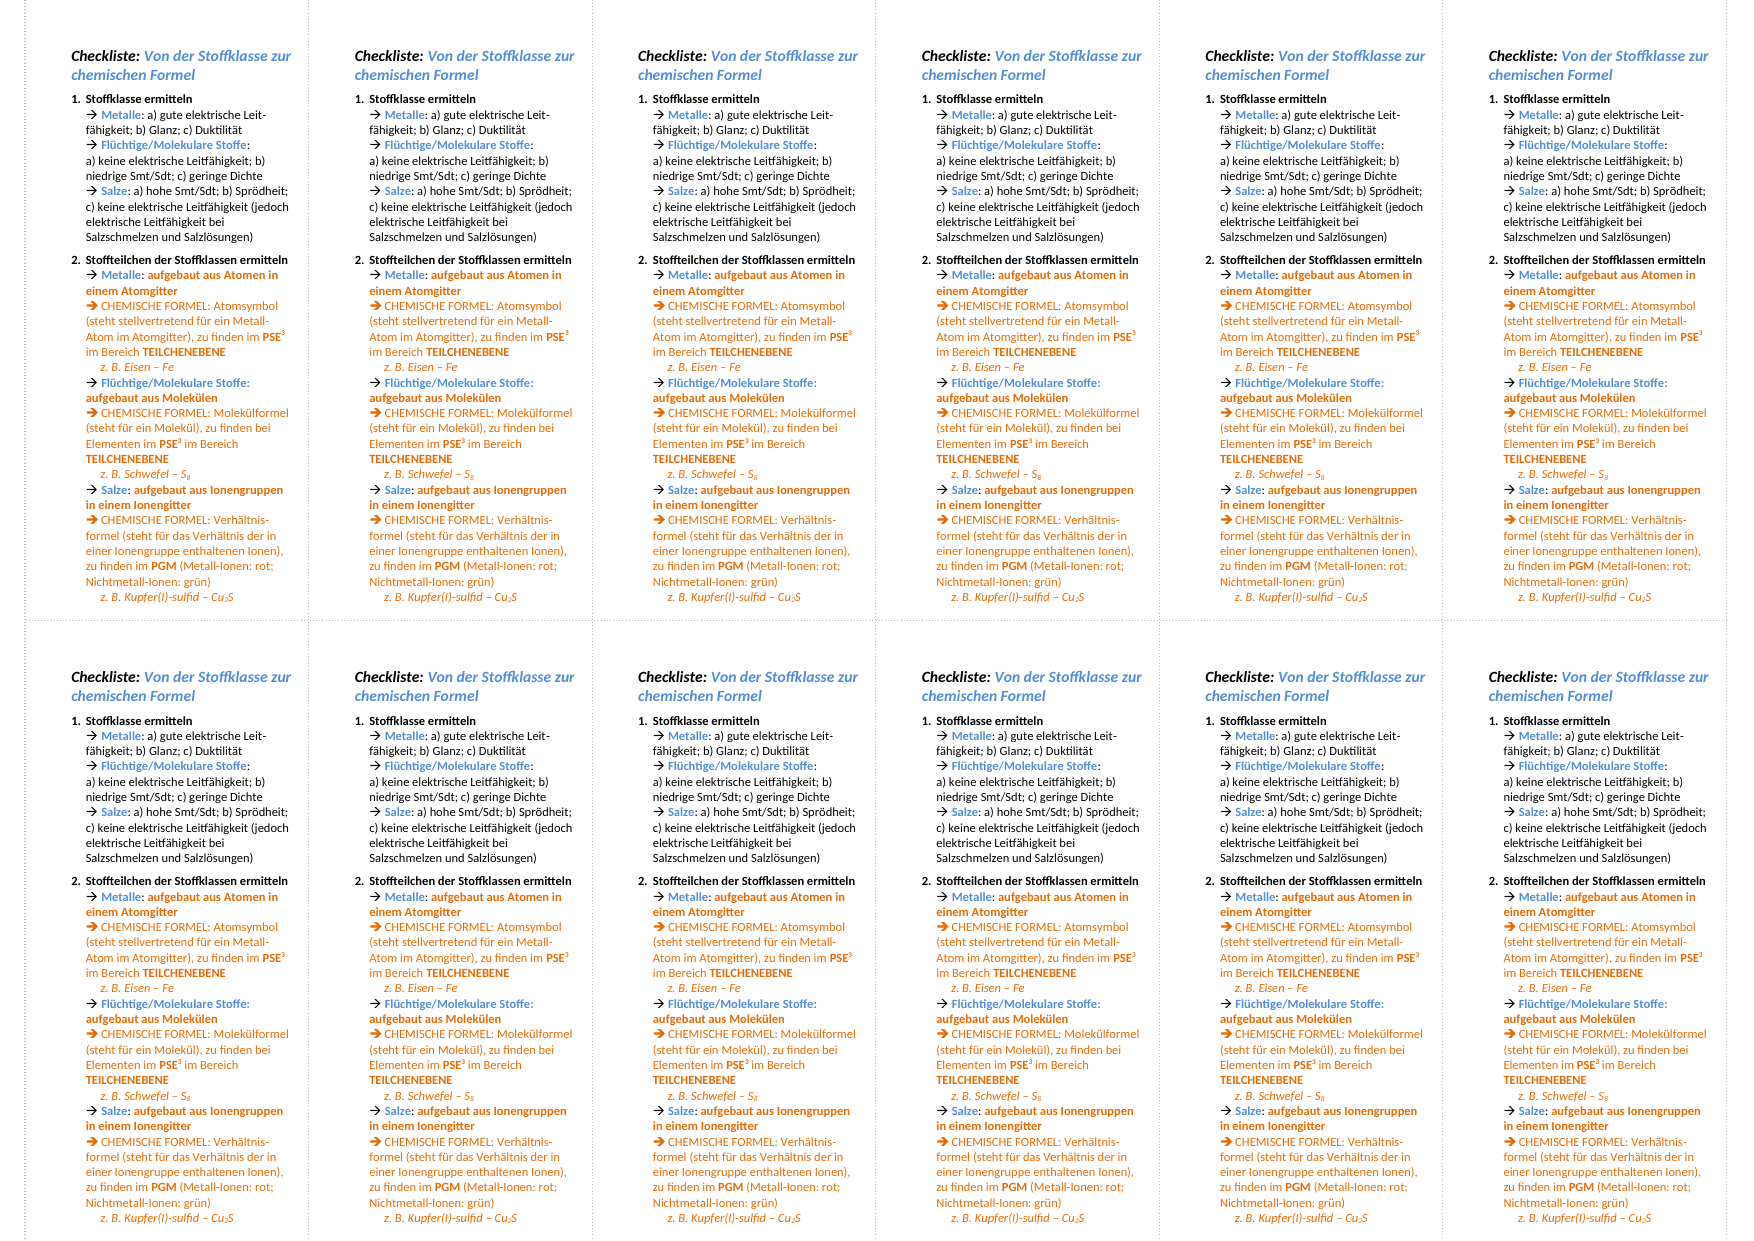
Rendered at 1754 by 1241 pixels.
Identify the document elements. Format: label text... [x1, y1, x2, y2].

table_header Checkliste: Von der Stoffklasse zur chemischen Formel 1. Stoffklasse ermitteln Metalle: a) gute elektrische Leitfähigkeit; b) Glanz; c) Duktilität Flüchtige/Molekulare Stoffe: a) keine elektrische Leitfähigkeit; b) niedrige Smt/Sdt; c) geringe Dichte Salze: a) hohe Smt/Sdt; b) Sprödheit; c) keine elektrische Leitfähigkeit (jedoch elektrische Leitfähigkeit bei Salzschmelzen und Salzlösungen) 2. Stoffteilchen der Stoffklassen ermitteln Metalle: aufgebaut aus Atomen in einem Atomgitter CHEMISCHE FORMEL: Atomsymbol (steht stellvertretend für ein Metall-Atom im Atomgitter), zu finden im PSE3 im Bereich TEILCHENEBENE z. B. Eisen – Fe Flüchtige/Molekulare Stoffe: aufgebaut aus Molekülen CHEMISCHE FORMEL: Molekülformel (steht für ein Molekül), zu finden bei Elementen im PSE3 im Bereich TEILCHENEBENE z. B. Schwefel – S8 Salze: aufgebaut aus Ionengruppen in einem Ionengitter CHEMISCHE FORMEL: Verhältnisformel (steht für das Verhältnis der in einer Ionengruppe enthaltenen Ionen), zu finden im PGM (Metall-Ionen: rot; Nichtmetall-Ionen: grün) z. B. Kupfer(I)-sulfid – Cu2S [1443, 0, 1726, 620]
table_cell Checkliste: Von der Stoffklasse zur chemischen Formel 1. Stoffklasse ermitteln Metalle: a) gute elektrische Leitfähigkeit; b) Glanz; c) Duktilität Flüchtige/Molekulare Stoffe: a) keine elektrische Leitfähigkeit; b) niedrige Smt/Sdt; c) geringe Dichte Salze: a) hohe Smt/Sdt; b) Sprödheit; c) keine elektrische Leitfähigkeit (jedoch elektrische Leitfähigkeit bei Salzschmelzen und Salzlösungen) 2. Stoffteilchen der Stoffklassen ermitteln Metalle: aufgebaut aus Atomen in einem Atomgitter CHEMISCHE FORMEL: Atomsymbol (steht stellvertretend für ein Metall-Atom im Atomgitter), zu finden im PSE3 im Bereich TEILCHENEBENE z. B. Eisen – Fe Flüchtige/Molekulare Stoffe: aufgebaut aus Molekülen CHEMISCHE FORMEL: Molekülformel (steht für ein Molekül), zu finden bei Elementen im PSE3 im Bereich TEILCHENEBENE z. B. Schwefel – S8 Salze: aufgebaut aus Ionengruppen in einem Ionengitter CHEMISCHE FORMEL: Verhältnisformel (steht für das Verhältnis der in einer Ionengruppe enthaltenen Ionen), zu finden im PGM (Metall-Ionen: rot; Nichtmetall-Ionen: grün) z. B. Kupfer(I)-sulfid – Cu2S [25, 620, 308, 1240]
table_cell Checkliste: Von der Stoffklasse zur chemischen Formel 1. Stoffklasse ermitteln Metalle: a) gute elektrische Leitfähigkeit; b) Glanz; c) Duktilität Flüchtige/Molekulare Stoffe: a) keine elektrische Leitfähigkeit; b) niedrige Smt/Sdt; c) geringe Dichte Salze: a) hohe Smt/Sdt; b) Sprödheit; c) keine elektrische Leitfähigkeit (jedoch elektrische Leitfähigkeit bei Salzschmelzen und Salzlösungen) 2. Stoffteilchen der Stoffklassen ermitteln Metalle: aufgebaut aus Atomen in einem Atomgitter CHEMISCHE FORMEL: Atomsymbol (steht stellvertretend für ein Metall-Atom im Atomgitter), zu finden im PSE3 im Bereich TEILCHENEBENE z. B. Eisen – Fe Flüchtige/Molekulare Stoffe: aufgebaut aus Molekülen CHEMISCHE FORMEL: Molekülformel (steht für ein Molekül), zu finden bei Elementen im PSE3 im Bereich TEILCHENEBENE z. B. Schwefel – S8 Salze: aufgebaut aus Ionengruppen in einem Ionengitter CHEMISCHE FORMEL: Verhältnisformel (steht für das Verhältnis der in einer Ionengruppe enthaltenen Ionen), zu finden im PGM (Metall-Ionen: rot; Nichtmetall-Ionen: grün) z. B. Kupfer(I)-sulfid – Cu2S [309, 620, 592, 1240]
table_header Checkliste: Von der Stoffklasse zur chemischen Formel 1. Stoffklasse ermitteln Metalle: a) gute elektrische Leitfähigkeit; b) Glanz; c) Duktilität Flüchtige/Molekulare Stoffe: a) keine elektrische Leitfähigkeit; b) niedrige Smt/Sdt; c) geringe Dichte Salze: a) hohe Smt/Sdt; b) Sprödheit; c) keine elektrische Leitfähigkeit (jedoch elektrische Leitfähigkeit bei Salzschmelzen und Salzlösungen) 2. Stoffteilchen der Stoffklassen ermitteln Metalle: aufgebaut aus Atomen in einem Atomgitter CHEMISCHE FORMEL: Atomsymbol (steht stellvertretend für ein Metall-Atom im Atomgitter), zu finden im PSE3 im Bereich TEILCHENEBENE z. B. Eisen – Fe Flüchtige/Molekulare Stoffe: aufgebaut aus Molekülen CHEMISCHE FORMEL: Molekülformel (steht für ein Molekül), zu finden bei Elementen im PSE3 im Bereich TEILCHENEBENE z. B. Schwefel – S8 Salze: aufgebaut aus Ionengruppen in einem Ionengitter CHEMISCHE FORMEL: Verhältnisformel (steht für das Verhältnis der in einer Ionengruppe enthaltenen Ionen), zu finden im PGM (Metall-Ionen: rot; Nichtmetall-Ionen: grün) z. B. Kupfer(I)-sulfid – Cu2S [876, 0, 1159, 620]
table_cell Checkliste: Von der Stoffklasse zur chemischen Formel 1. Stoffklasse ermitteln Metalle: a) gute elektrische Leitfähigkeit; b) Glanz; c) Duktilität Flüchtige/Molekulare Stoffe: a) keine elektrische Leitfähigkeit; b) niedrige Smt/Sdt; c) geringe Dichte Salze: a) hohe Smt/Sdt; b) Sprödheit; c) keine elektrische Leitfähigkeit (jedoch elektrische Leitfähigkeit bei Salzschmelzen und Salzlösungen) 2. Stoffteilchen der Stoffklassen ermitteln Metalle: aufgebaut aus Atomen in einem Atomgitter CHEMISCHE FORMEL: Atomsymbol (steht stellvertretend für ein Metall-Atom im Atomgitter), zu finden im PSE3 im Bereich TEILCHENEBENE z. B. Eisen – Fe Flüchtige/Molekulare Stoffe: aufgebaut aus Molekülen CHEMISCHE FORMEL: Molekülformel (steht für ein Molekül), zu finden bei Elementen im PSE3 im Bereich TEILCHENEBENE z. B. Schwefel – S8 Salze: aufgebaut aus Ionengruppen in einem Ionengitter CHEMISCHE FORMEL: Verhältnisformel (steht für das Verhältnis der in einer Ionengruppe enthaltenen Ionen), zu finden im PGM (Metall-Ionen: rot; Nichtmetall-Ionen: grün) z. B. Kupfer(I)-sulfid – Cu2S [1159, 620, 1443, 1240]
table_header Checkliste: Von der Stoffklasse zur chemischen Formel 1. Stoffklasse ermitteln Metalle: a) gute elektrische Leitfähigkeit; b) Glanz; c) Duktilität Flüchtige/Molekulare Stoffe: a) keine elektrische Leitfähigkeit; b) niedrige Smt/Sdt; c) geringe Dichte Salze: a) hohe Smt/Sdt; b) Sprödheit; c) keine elektrische Leitfähigkeit (jedoch elektrische Leitfähigkeit bei Salzschmelzen und Salzlösungen) 2. Stoffteilchen der Stoffklassen ermitteln Metalle: aufgebaut aus Atomen in einem Atomgitter CHEMISCHE FORMEL: Atomsymbol (steht stellvertretend für ein Metall-Atom im Atomgitter), zu finden im PSE3 im Bereich TEILCHENEBENE z. B. Eisen – Fe Flüchtige/Molekulare Stoffe: aufgebaut aus Molekülen CHEMISCHE FORMEL: Molekülformel (steht für ein Molekül), zu finden bei Elementen im PSE3 im Bereich TEILCHENEBENE z. B. Schwefel – S8 Salze: aufgebaut aus Ionengruppen in einem Ionengitter CHEMISCHE FORMEL: Verhältnisformel (steht für das Verhältnis der in einer Ionengruppe enthaltenen Ionen), zu finden im PGM (Metall-Ionen: rot; Nichtmetall-Ionen: grün) z. B. Kupfer(I)-sulfid – Cu2S [592, 0, 876, 620]
table_header Checkliste: Von der Stoffklasse zur chemischen Formel 1. Stoffklasse ermitteln Metalle: a) gute elektrische Leitfähigkeit; b) Glanz; c) Duktilität Flüchtige/Molekulare Stoffe: a) keine elektrische Leitfähigkeit; b) niedrige Smt/Sdt; c) geringe Dichte Salze: a) hohe Smt/Sdt; b) Sprödheit; c) keine elektrische Leitfähigkeit (jedoch elektrische Leitfähigkeit bei Salzschmelzen und Salzlösungen) 2. Stoffteilchen der Stoffklassen ermitteln Metalle: aufgebaut aus Atomen in einem Atomgitter CHEMISCHE FORMEL: Atomsymbol (steht stellvertretend für ein Metall-Atom im Atomgitter), zu finden im PSE3 im Bereich TEILCHENEBENE z. B. Eisen – Fe Flüchtige/Molekulare Stoffe: aufgebaut aus Molekülen CHEMISCHE FORMEL: Molekülformel (steht für ein Molekül), zu finden bei Elementen im PSE3 im Bereich TEILCHENEBENE z. B. Schwefel – S8 Salze: aufgebaut aus Ionengruppen in einem Ionengitter CHEMISCHE FORMEL: Verhältnisformel (steht für das Verhältnis der in einer Ionengruppe enthaltenen Ionen), zu finden im PGM (Metall-Ionen: rot; Nichtmetall-Ionen: grün) z. B. Kupfer(I)-sulfid – Cu2S [1159, 0, 1443, 620]
table_header Checkliste: Von der Stoffklasse zur chemischen Formel 1. Stoffklasse ermitteln Metalle: a) gute elektrische Leitfähigkeit; b) Glanz; c) Duktilität Flüchtige/Molekulare Stoffe: a) keine elektrische Leitfähigkeit; b) niedrige Smt/Sdt; c) geringe Dichte Salze: a) hohe Smt/Sdt; b) Sprödheit; c) keine elektrische Leitfähigkeit (jedoch elektrische Leitfähigkeit bei Salzschmelzen und Salzlösungen) 2. Stoffteilchen der Stoffklassen ermitteln Metalle: aufgebaut aus Atomen in einem Atomgitter CHEMISCHE FORMEL: Atomsymbol (steht stellvertretend für ein Metall-Atom im Atomgitter), zu finden im PSE3 im Bereich TEILCHENEBENE z. B. Eisen – Fe Flüchtige/Molekulare Stoffe: aufgebaut aus Molekülen CHEMISCHE FORMEL: Molekülformel (steht für ein Molekül), zu finden bei Elementen im PSE3 im Bereich TEILCHENEBENE z. B. Schwefel – S8 Salze: aufgebaut aus Ionengruppen in einem Ionengitter CHEMISCHE FORMEL: Verhältnisformel (steht für das Verhältnis der in einer Ionengruppe enthaltenen Ionen), zu finden im PGM (Metall-Ionen: rot; Nichtmetall-Ionen: grün) z. B. Kupfer(I)-sulfid – Cu2S [309, 0, 592, 620]
table_cell Checkliste: Von der Stoffklasse zur chemischen Formel 1. Stoffklasse ermitteln Metalle: a) gute elektrische Leitfähigkeit; b) Glanz; c) Duktilität Flüchtige/Molekulare Stoffe: a) keine elektrische Leitfähigkeit; b) niedrige Smt/Sdt; c) geringe Dichte Salze: a) hohe Smt/Sdt; b) Sprödheit; c) keine elektrische Leitfähigkeit (jedoch elektrische Leitfähigkeit bei Salzschmelzen und Salzlösungen) 2. Stoffteilchen der Stoffklassen ermitteln Metalle: aufgebaut aus Atomen in einem Atomgitter CHEMISCHE FORMEL: Atomsymbol (steht stellvertretend für ein Metall-Atom im Atomgitter), zu finden im PSE3 im Bereich TEILCHENEBENE z. B. Eisen – Fe Flüchtige/Molekulare Stoffe: aufgebaut aus Molekülen CHEMISCHE FORMEL: Molekülformel (steht für ein Molekül), zu finden bei Elementen im PSE3 im Bereich TEILCHENEBENE z. B. Schwefel – S8 Salze: aufgebaut aus Ionengruppen in einem Ionengitter CHEMISCHE FORMEL: Verhältnisformel (steht für das Verhältnis der in einer Ionengruppe enthaltenen Ionen), zu finden im PGM (Metall-Ionen: rot; Nichtmetall-Ionen: grün) z. B. Kupfer(I)-sulfid – Cu2S [592, 620, 876, 1240]
table_header Checkliste: Von der Stoffklasse zur chemischen Formel 1. Stoffklasse ermitteln Metalle: a) gute elektrische Leitfähigkeit; b) Glanz; c) Duktilität Flüchtige/Molekulare Stoffe: a) keine elektrische Leitfähigkeit; b) niedrige Smt/Sdt; c) geringe Dichte Salze: a) hohe Smt/Sdt; b) Sprödheit; c) keine elektrische Leitfähigkeit (jedoch elektrische Leitfähigkeit bei Salzschmelzen und Salzlösungen) 2. Stoffteilchen der Stoffklassen ermitteln Metalle: aufgebaut aus Atomen in einem Atomgitter CHEMISCHE FORMEL: Atomsymbol (steht stellvertretend für ein Metall-Atom im Atomgitter), zu finden im PSE3 im Bereich TEILCHENEBENE z. B. Eisen – Fe Flüchtige/Molekulare Stoffe: aufgebaut aus Molekülen CHEMISCHE FORMEL: Molekülformel (steht für ein Molekül), zu finden bei Elementen im PSE3 im Bereich TEILCHENEBENE z. B. Schwefel – S8 Salze: aufgebaut aus Ionengruppen in einem Ionengitter CHEMISCHE FORMEL: Verhältnisformel (steht für das Verhältnis der in einer Ionengruppe enthaltenen Ionen), zu finden im PGM (Metall-Ionen: rot; Nichtmetall-Ionen: grün) z. B. Kupfer(I)-sulfid – Cu2S [25, 0, 308, 620]
table_cell Checkliste: Von der Stoffklasse zur chemischen Formel 1. Stoffklasse ermitteln Metalle: a) gute elektrische Leitfähigkeit; b) Glanz; c) Duktilität Flüchtige/Molekulare Stoffe: a) keine elektrische Leitfähigkeit; b) niedrige Smt/Sdt; c) geringe Dichte Salze: a) hohe Smt/Sdt; b) Sprödheit; c) keine elektrische Leitfähigkeit (jedoch elektrische Leitfähigkeit bei Salzschmelzen und Salzlösungen) 2. Stoffteilchen der Stoffklassen ermitteln Metalle: aufgebaut aus Atomen in einem Atomgitter CHEMISCHE FORMEL: Atomsymbol (steht stellvertretend für ein Metall-Atom im Atomgitter), zu finden im PSE3 im Bereich TEILCHENEBENE z. B. Eisen – Fe Flüchtige/Molekulare Stoffe: aufgebaut aus Molekülen CHEMISCHE FORMEL: Molekülformel (steht für ein Molekül), zu finden bei Elementen im PSE3 im Bereich TEILCHENEBENE z. B. Schwefel – S8 Salze: aufgebaut aus Ionengruppen in einem Ionengitter CHEMISCHE FORMEL: Verhältnisformel (steht für das Verhältnis der in einer Ionengruppe enthaltenen Ionen), zu finden im PGM (Metall-Ionen: rot; Nichtmetall-Ionen: grün) z. B. Kupfer(I)-sulfid – Cu2S [1443, 620, 1726, 1240]
table_cell Checkliste: Von der Stoffklasse zur chemischen Formel 1. Stoffklasse ermitteln Metalle: a) gute elektrische Leitfähigkeit; b) Glanz; c) Duktilität Flüchtige/Molekulare Stoffe: a) keine elektrische Leitfähigkeit; b) niedrige Smt/Sdt; c) geringe Dichte Salze: a) hohe Smt/Sdt; b) Sprödheit; c) keine elektrische Leitfähigkeit (jedoch elektrische Leitfähigkeit bei Salzschmelzen und Salzlösungen) 2. Stoffteilchen der Stoffklassen ermitteln Metalle: aufgebaut aus Atomen in einem Atomgitter CHEMISCHE FORMEL: Atomsymbol (steht stellvertretend für ein Metall-Atom im Atomgitter), zu finden im PSE3 im Bereich TEILCHENEBENE z. B. Eisen – Fe Flüchtige/Molekulare Stoffe: aufgebaut aus Molekülen CHEMISCHE FORMEL: Molekülformel (steht für ein Molekül), zu finden bei Elementen im PSE3 im Bereich TEILCHENEBENE z. B. Schwefel – S8 Salze: aufgebaut aus Ionengruppen in einem Ionengitter CHEMISCHE FORMEL: Verhältnisformel (steht für das Verhältnis der in einer Ionengruppe enthaltenen Ionen), zu finden im PGM (Metall-Ionen: rot; Nichtmetall-Ionen: grün) z. B. Kupfer(I)-sulfid – Cu2S [876, 620, 1159, 1240]
